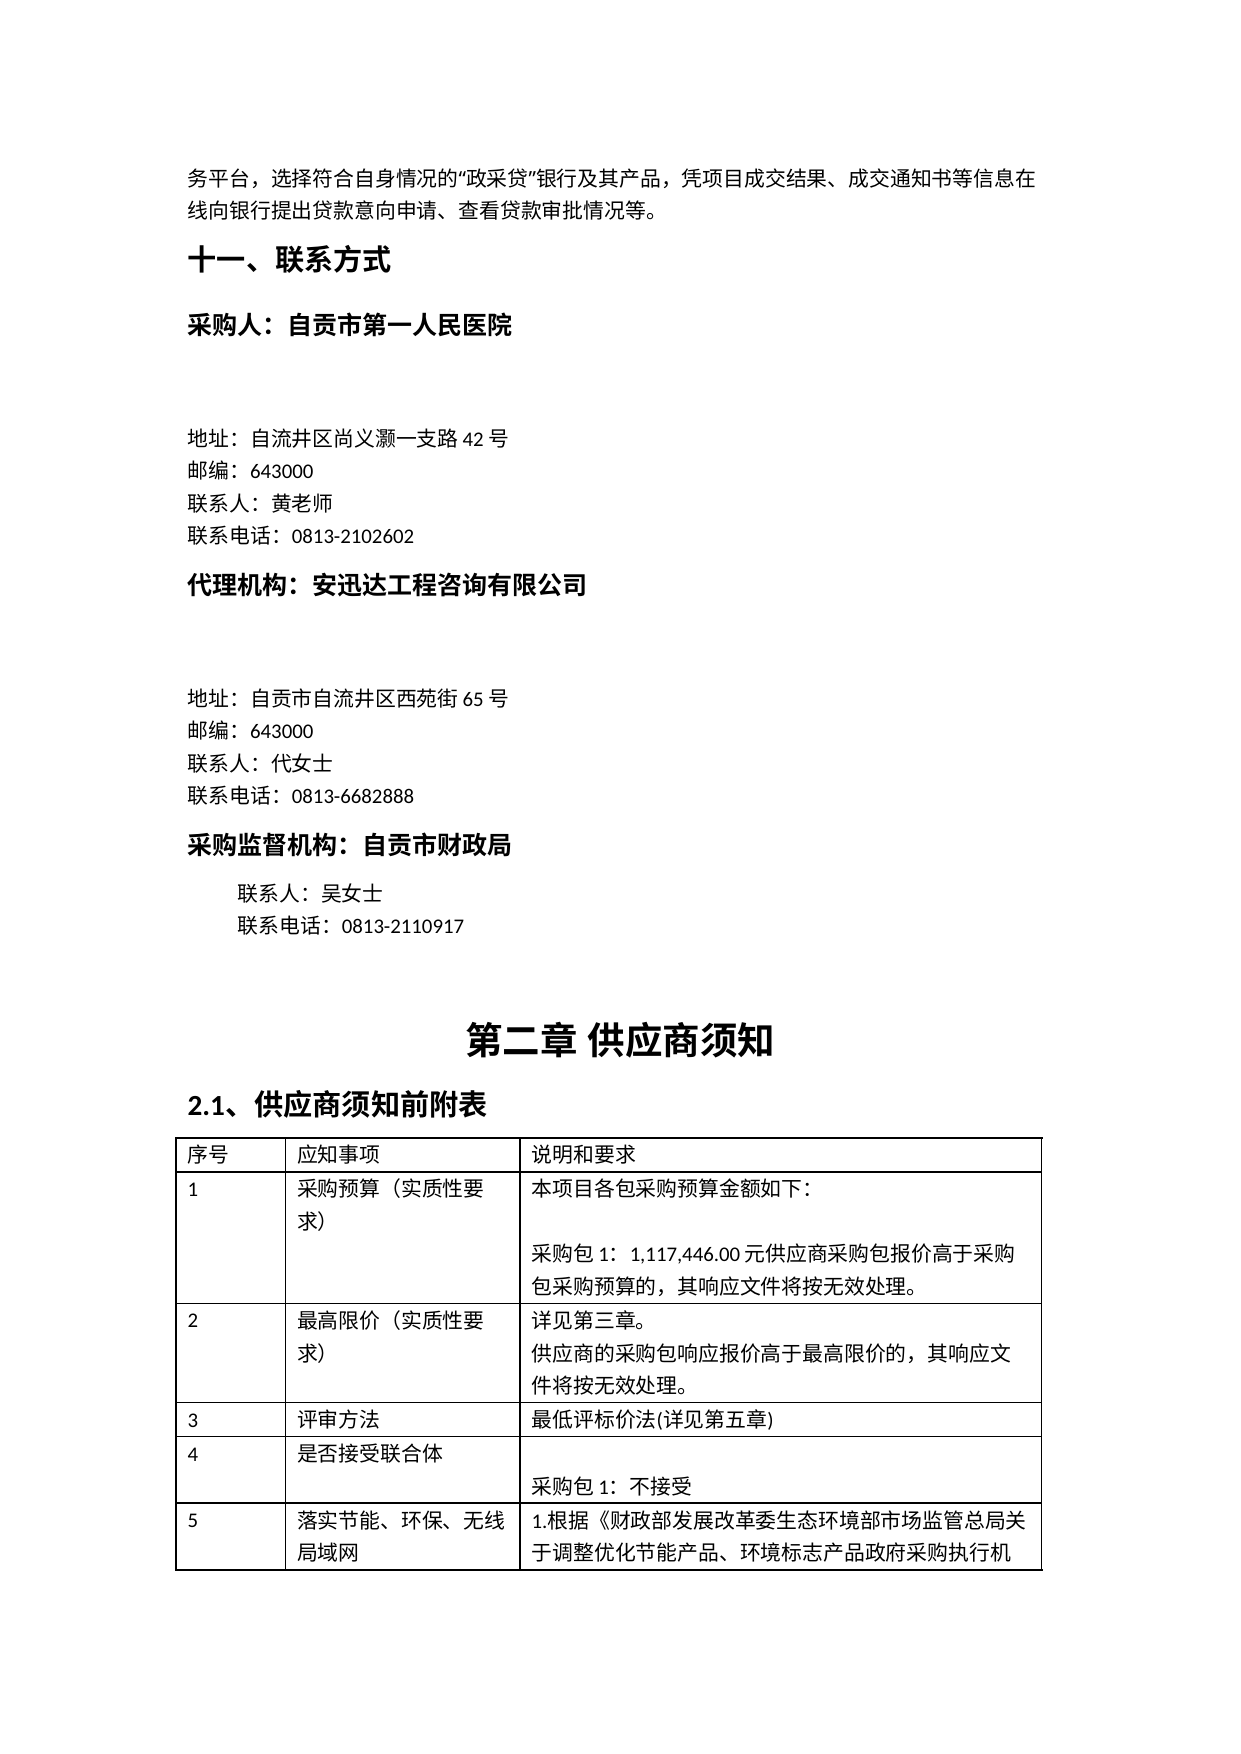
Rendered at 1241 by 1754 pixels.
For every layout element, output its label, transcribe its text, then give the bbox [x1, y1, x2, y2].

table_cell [521, 1504, 1041, 1569]
table_cell 5 [177, 1504, 285, 1569]
text 邮编：643000 [187, 454, 1053, 487]
table_cell 是否接受联合体 [286, 1437, 519, 1502]
table_cell 4 [177, 1437, 285, 1502]
table_cell 本项目各包采购预算金额如下： 采购包1：1,117,446.00元供应商采购包报价高于采购包采购预算的，其响应文件将按无效处理。 [521, 1173, 1041, 1303]
table_header 应知事项 [286, 1139, 519, 1171]
table_cell 评审方法 [286, 1403, 519, 1436]
text 联系人：吴女士 [187, 877, 1053, 909]
text 地址：自贡市自流井区西苑街65号 [187, 682, 1053, 714]
text 2.1、供应商须知前附表 [187, 1072, 1053, 1137]
text 地址：自流井区尚义灏一支路42号 [187, 422, 1053, 454]
text 第二章 供应商须知 [187, 1007, 1053, 1072]
text 十一、联系方式 [187, 227, 1053, 292]
text 采购人：自贡市第一人民医院 [187, 292, 1053, 357]
table_header 说明和要求 [521, 1139, 1041, 1171]
text 联系电话：0813-2102602 [187, 519, 1053, 552]
table_cell 采购预算（实质性要求） [286, 1173, 519, 1303]
table_cell 最高限价（实质性要求） [286, 1304, 519, 1402]
text 代理机构：安迅达工程咨询有限公司 [187, 552, 1053, 617]
table_cell 2 [177, 1304, 285, 1402]
table_cell 详见第三章。 供应商的采购包响应报价高于最高限价的，其响应文件将按无效处理。 [521, 1304, 1041, 1402]
text 联系人：代女士 [187, 747, 1053, 779]
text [187, 162, 1053, 227]
table_cell 最低评标价法(详见第五章) [521, 1403, 1041, 1436]
text 邮编：643000 [187, 714, 1053, 747]
text 联系人：黄老师 [187, 487, 1053, 519]
table_cell 3 [177, 1403, 285, 1436]
table_cell 采购包1：不接受 [521, 1437, 1041, 1502]
text 联系电话：0813-6682888 [187, 779, 1053, 812]
text 采购监督机构：自贡市财政局 [187, 812, 1053, 877]
table_header 序号 [177, 1139, 285, 1171]
table_cell 落实节能、环保、无线局域网 [286, 1504, 519, 1569]
table_cell 1 [177, 1173, 285, 1303]
text 联系电话：0813-2110917 [187, 909, 1053, 942]
